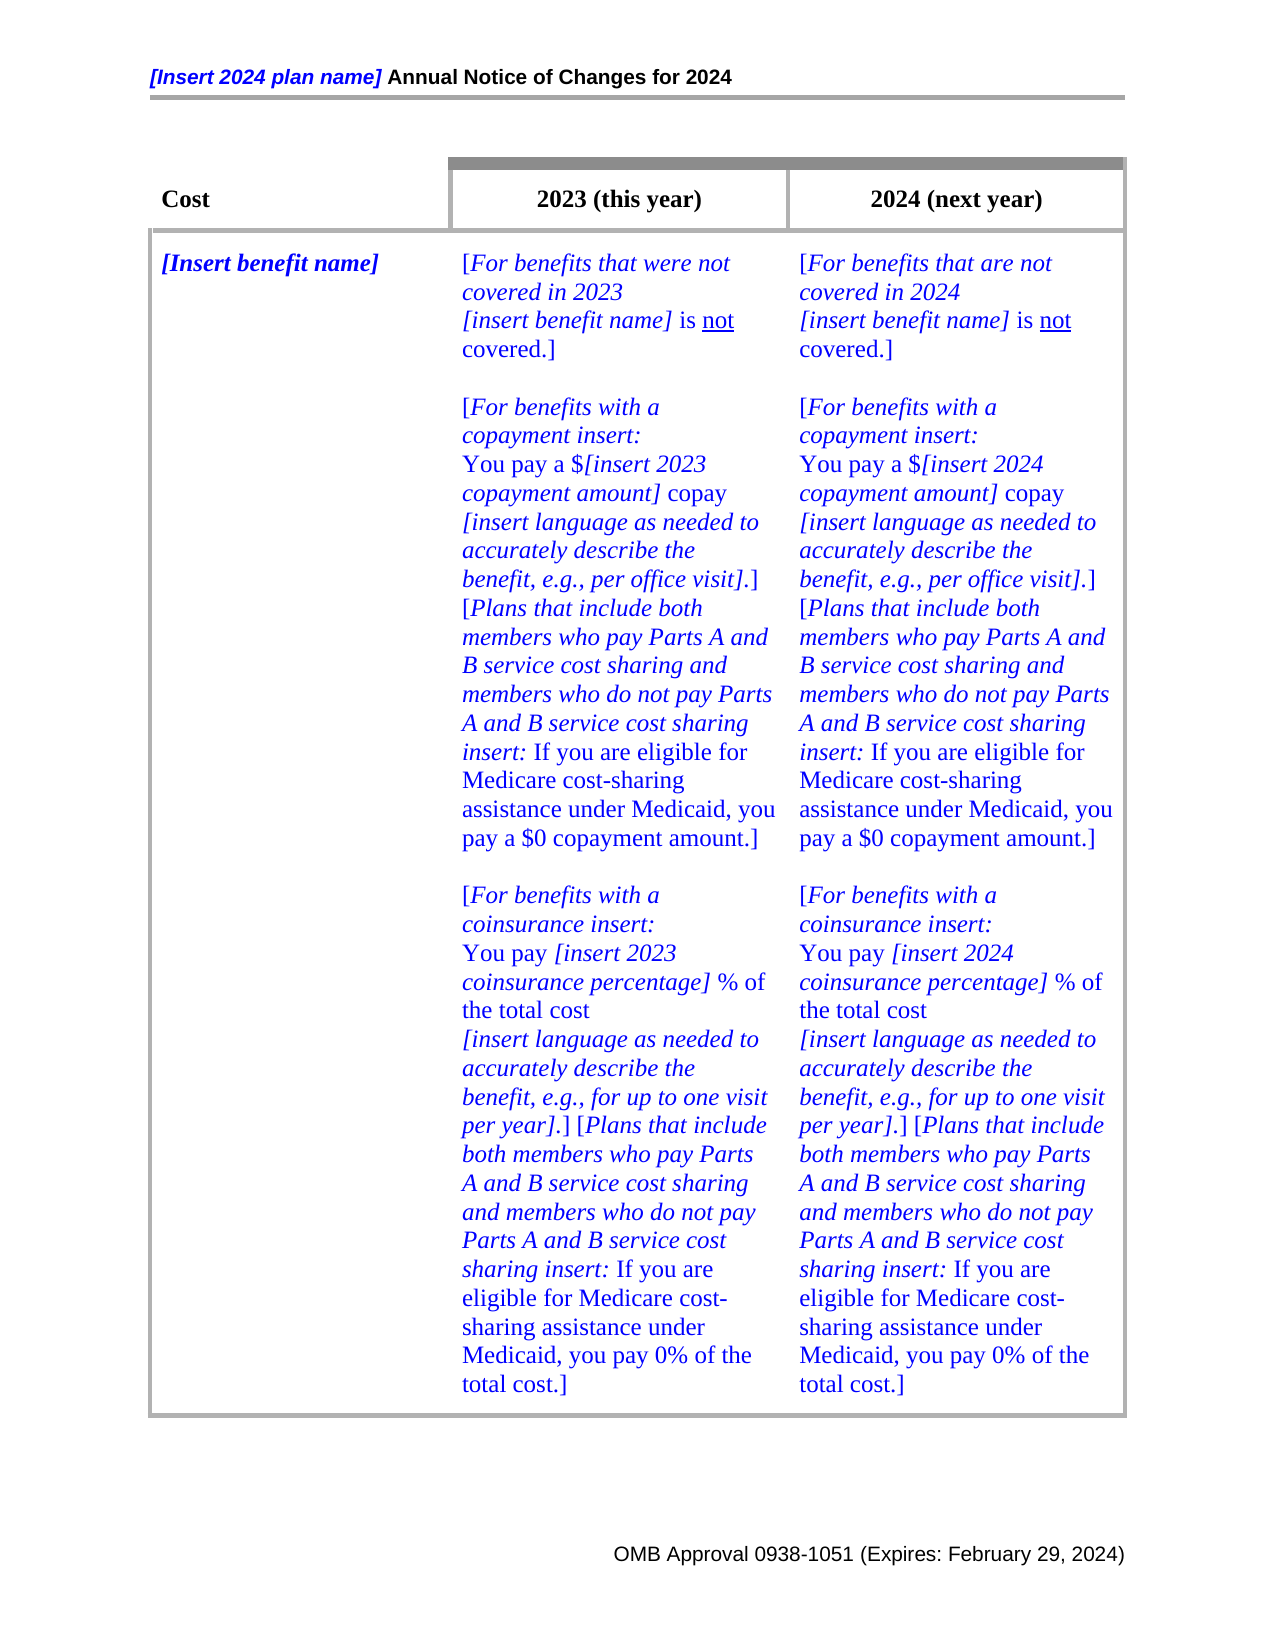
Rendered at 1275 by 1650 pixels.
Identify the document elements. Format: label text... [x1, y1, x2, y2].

table_cell [For benefits that were not covered in 2023 [insert benefit name] is not covered.] [For benefits with a copayment insert: You pay a $[insert 2023 copayment amount] copay [insert language as needed to accurately describe the benefit, e.g., per office visit].] [Plans that include both members who pay Parts A and B service cost sharing and members who do not pay Parts A and B service cost sharing insert: If you are eligible for Medicare cost-sharing assistance under Medicaid, you pay a $0 copayment amount.] [For benefits with a coinsurance insert: You pay [insert 2023 coinsurance percentage] % of the total cost [insert language as needed to accurately describe the benefit, e.g., for up to one visit per year].] [Plans that include both members who pay Parts A and B service cost sharing and members who do not pay Parts A and B service cost sharing insert: If you are eligible for Medicare cost-sharing assistance under Medicaid, you pay 0% of the total cost.] [451, 233, 788, 1413]
table_cell [For benefits that are not covered in 2024 [insert benefit name] is not covered.] [For benefits with a copayment insert: You pay a $[insert 2024 copayment amount] copay [insert language as needed to accurately describe the benefit, e.g., per office visit].] [Plans that include both members who pay Parts A and B service cost sharing and members who do not pay Parts A and B service cost sharing insert: If you are eligible for Medicare cost-sharing assistance under Medicaid, you pay a $0 copayment amount.] [For benefits with a coinsurance insert: You pay [insert 2024 coinsurance percentage] % of the total cost [insert language as needed to accurately describe the benefit, e.g., for up to one visit per year].] [Plans that include both members who pay Parts A and B service cost sharing and members who do not pay Parts A and B service cost sharing insert: If you are eligible for Medicare cost-sharing assistance under Medicaid, you pay 0% of the total cost.] [788, 233, 1123, 1413]
table_header 2024 (next year) [790, 170, 1123, 228]
table_header Cost [150, 157, 448, 228]
table_cell [Insert benefit name] [152, 229, 451, 1413]
table_header 2023 (this year) [453, 170, 786, 228]
